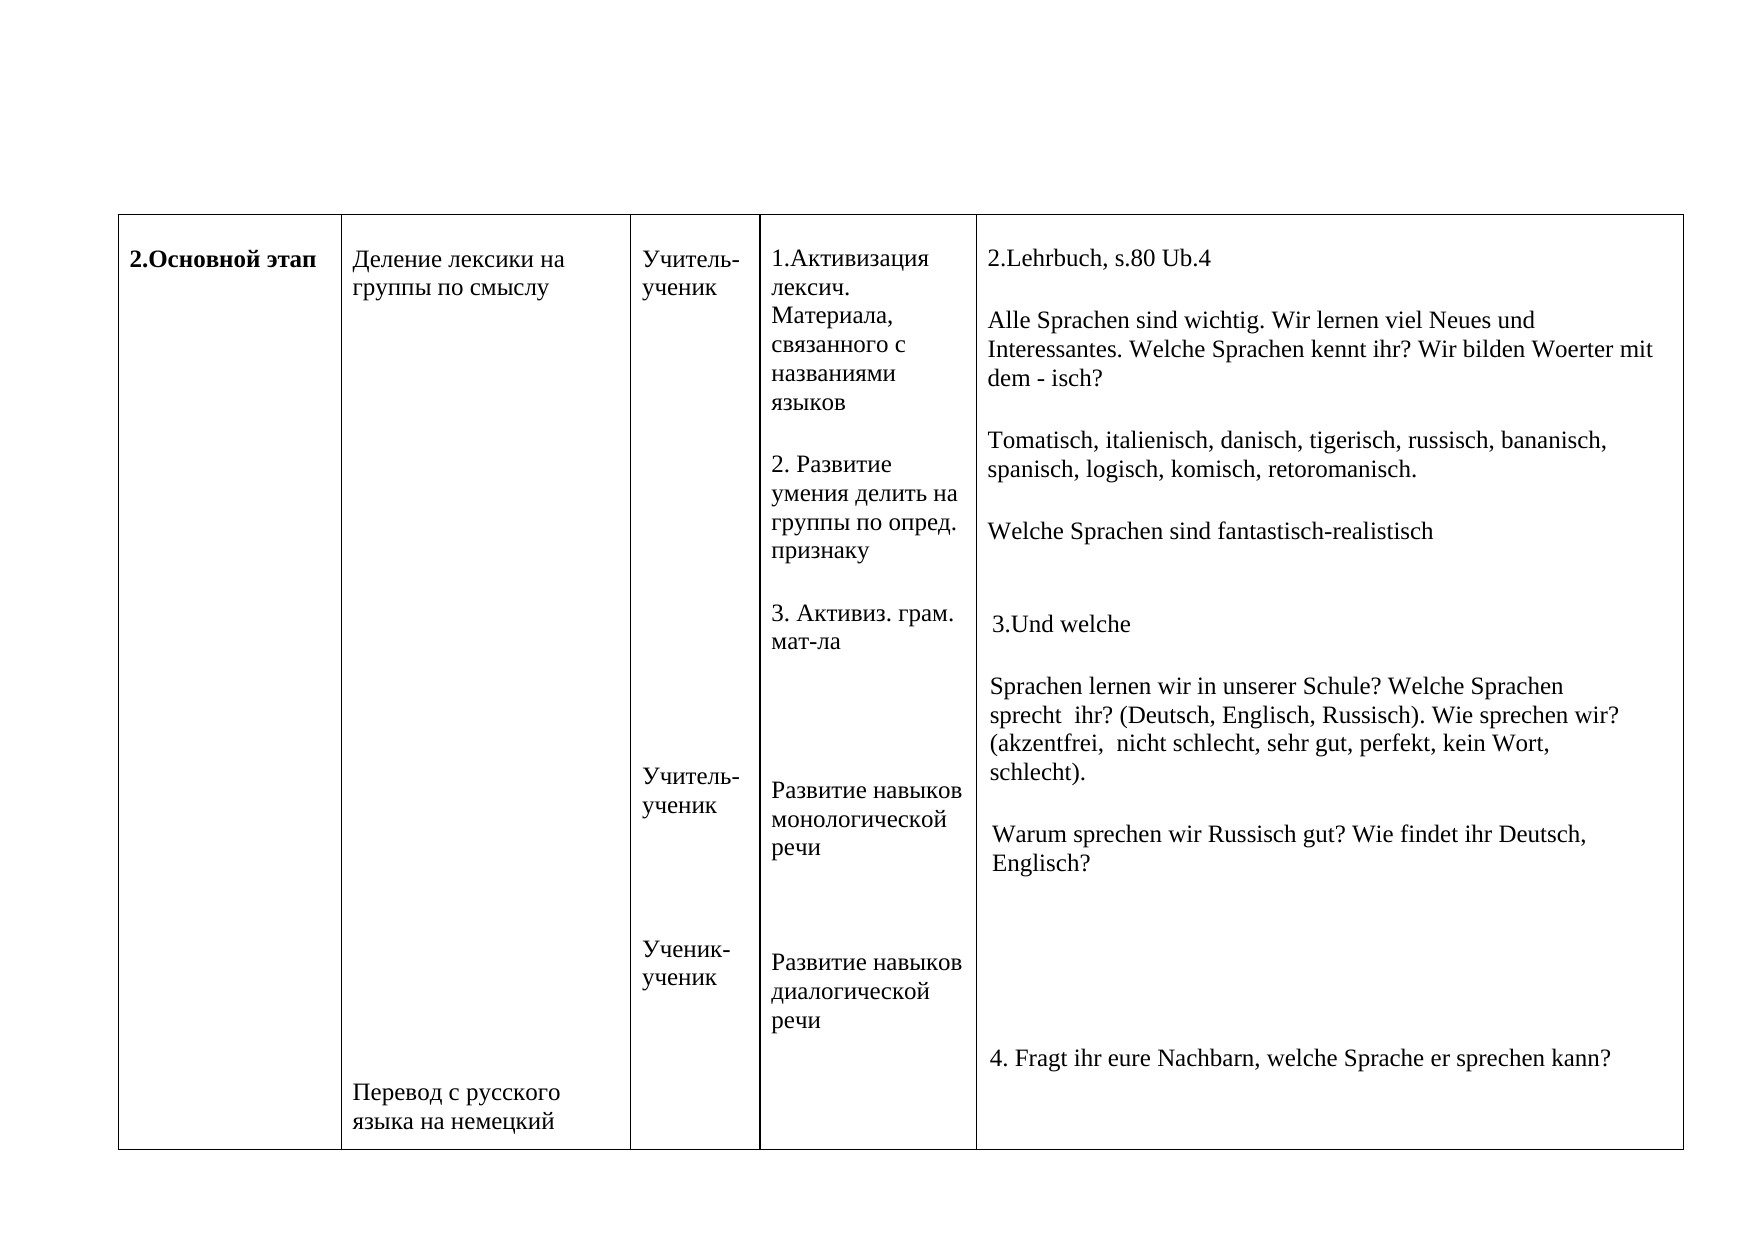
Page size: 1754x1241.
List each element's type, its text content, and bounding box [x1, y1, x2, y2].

table_cell 2.Основной этап [119, 215, 341, 1149]
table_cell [342, 215, 630, 1149]
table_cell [761, 215, 976, 1149]
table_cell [977, 215, 1683, 1149]
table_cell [631, 215, 759, 1149]
